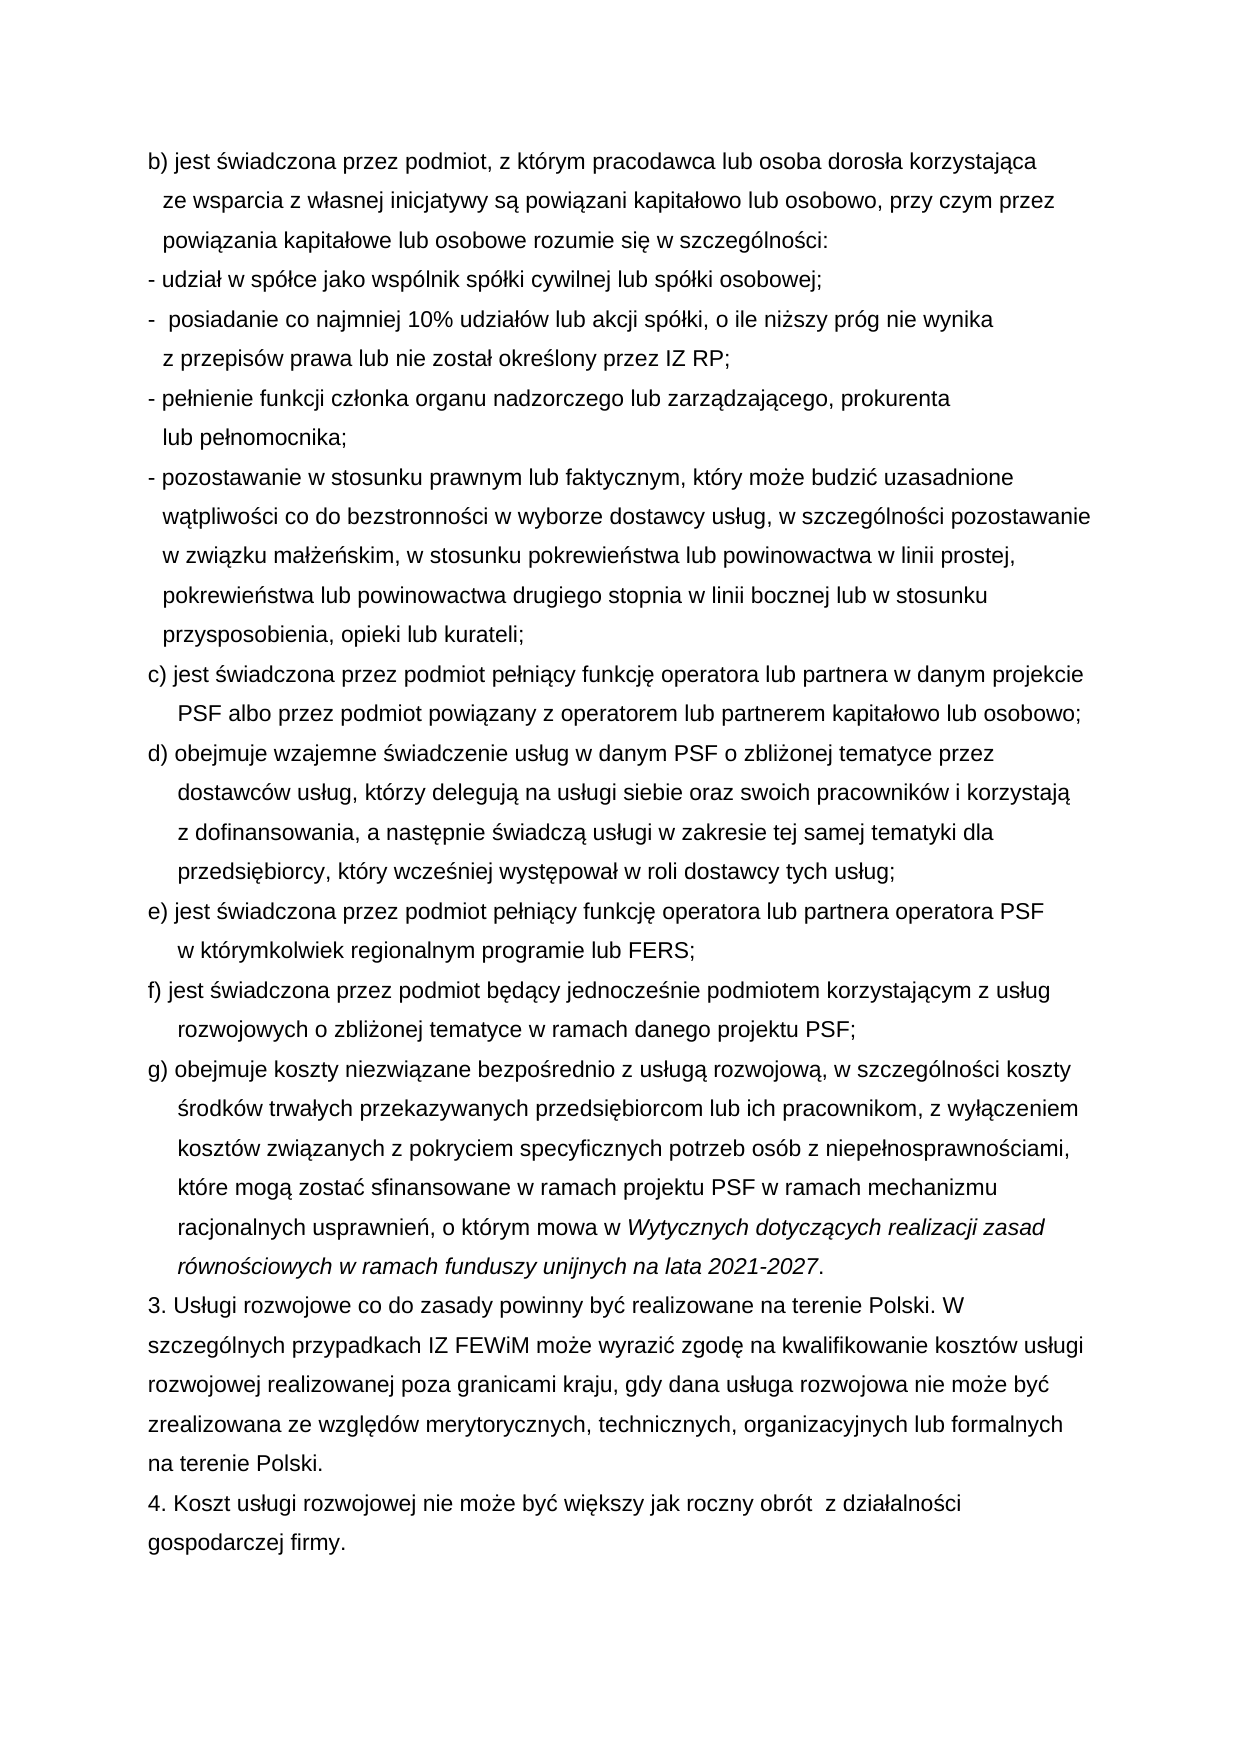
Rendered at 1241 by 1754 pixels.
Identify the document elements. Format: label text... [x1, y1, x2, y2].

text b) jest świadczona przez podmiot, z którym pracodawca lub osoba dorosła korzystająca ze wsparcia z własnej inicjatywy są powiązani kapitałowo lub osobowo, przy czym przez powiązania kapitałowe lub osobowe rozumie się w szczególności: [148, 148, 1093, 253]
text 3. Usługi rozwojowe co do zasady powinny być realizowane na terenie Polski. W szczególnych przypadkach IZ FEWiM może wyrazić zgodę na kwalifikowanie kosztów usługi rozwojowej realizowanej poza granicami kraju, gdy dana usługa rozwojowa nie może być zrealizowana ze względów merytorycznych, technicznych, organizacyjnych lub formalnych na terenie Polski. [148, 1292, 1093, 1477]
text 4. Koszt usługi rozwojowej nie może być większy jak roczny obrót z działalności gospodarczej firmy. [148, 1490, 1093, 1556]
text - posiadanie co najmniej 10% udziałów lub akcji spółki, o ile niższy próg nie wynika z przepisów prawa lub nie został określony przez IZ RP; [148, 306, 1093, 371]
text f) jest świadczona przez podmiot będący jednocześnie podmiotem korzystającym z usług rozwojowych o zbliżonej tematyce w ramach danego projektu PSF; [148, 977, 1093, 1042]
text - pełnienie funkcji członka organu nadzorczego lub zarządzającego, prokurenta lub pełnomocnika; [148, 384, 1093, 450]
text - pozostawanie w stosunku prawnym lub faktycznym, który może budzić uzasadnione wątpliwości co do bezstronności w wyborze dostawcy usług, w szczególności pozostawanie w związku małżeńskim, w stosunku pokrewieństwa lub powinowactwa w linii prostej, pokrewieństwa lub powinowactwa drugiego stopnia w linii bocznej lub w stosunku przysposobienia, opieki lub kurateli; [148, 463, 1093, 648]
text d) obejmuje wzajemne świadczenie usług w danym PSF o zbliżonej tematyce przez dostawców usług, którzy delegują na usługi siebie oraz swoich pracowników i korzystają z dofinansowania, a następnie świadczą usługi w zakresie tej samej tematyki dla przedsiębiorcy, który wcześniej występował w roli dostawcy tych usług; [148, 740, 1093, 884]
text - udział w spółce jako wspólnik spółki cywilnej lub spółki osobowej; [148, 266, 1093, 292]
text e) jest świadczona przez podmiot pełniący funkcję operatora lub partnera operatora PSF w którymkolwiek regionalnym programie lub FERS; [148, 898, 1093, 963]
text c) jest świadczona przez podmiot pełniący funkcję operatora lub partnera w danym projekcie PSF albo przez podmiot powiązany z operatorem lub partnerem kapitałowo lub osobowo; [148, 661, 1093, 727]
text g) obejmuje koszty niezwiązane bezpośrednio z usługą rozwojową, w szczególności koszty środków trwałych przekazywanych przedsiębiorcom lub ich pracownikom, z wyłączeniem kosztów związanych z pokryciem specyficznych potrzeb osób z niepełnosprawnościami, które mogą zostać sfinansowane w ramach projektu PSF w ramach mechanizmu racjonalnych usprawnień, o którym mowa w Wytycznych dotyczących realizacji zasad równościowych w ramach funduszy unijnych na lata 2021-2027. [148, 1056, 1093, 1279]
